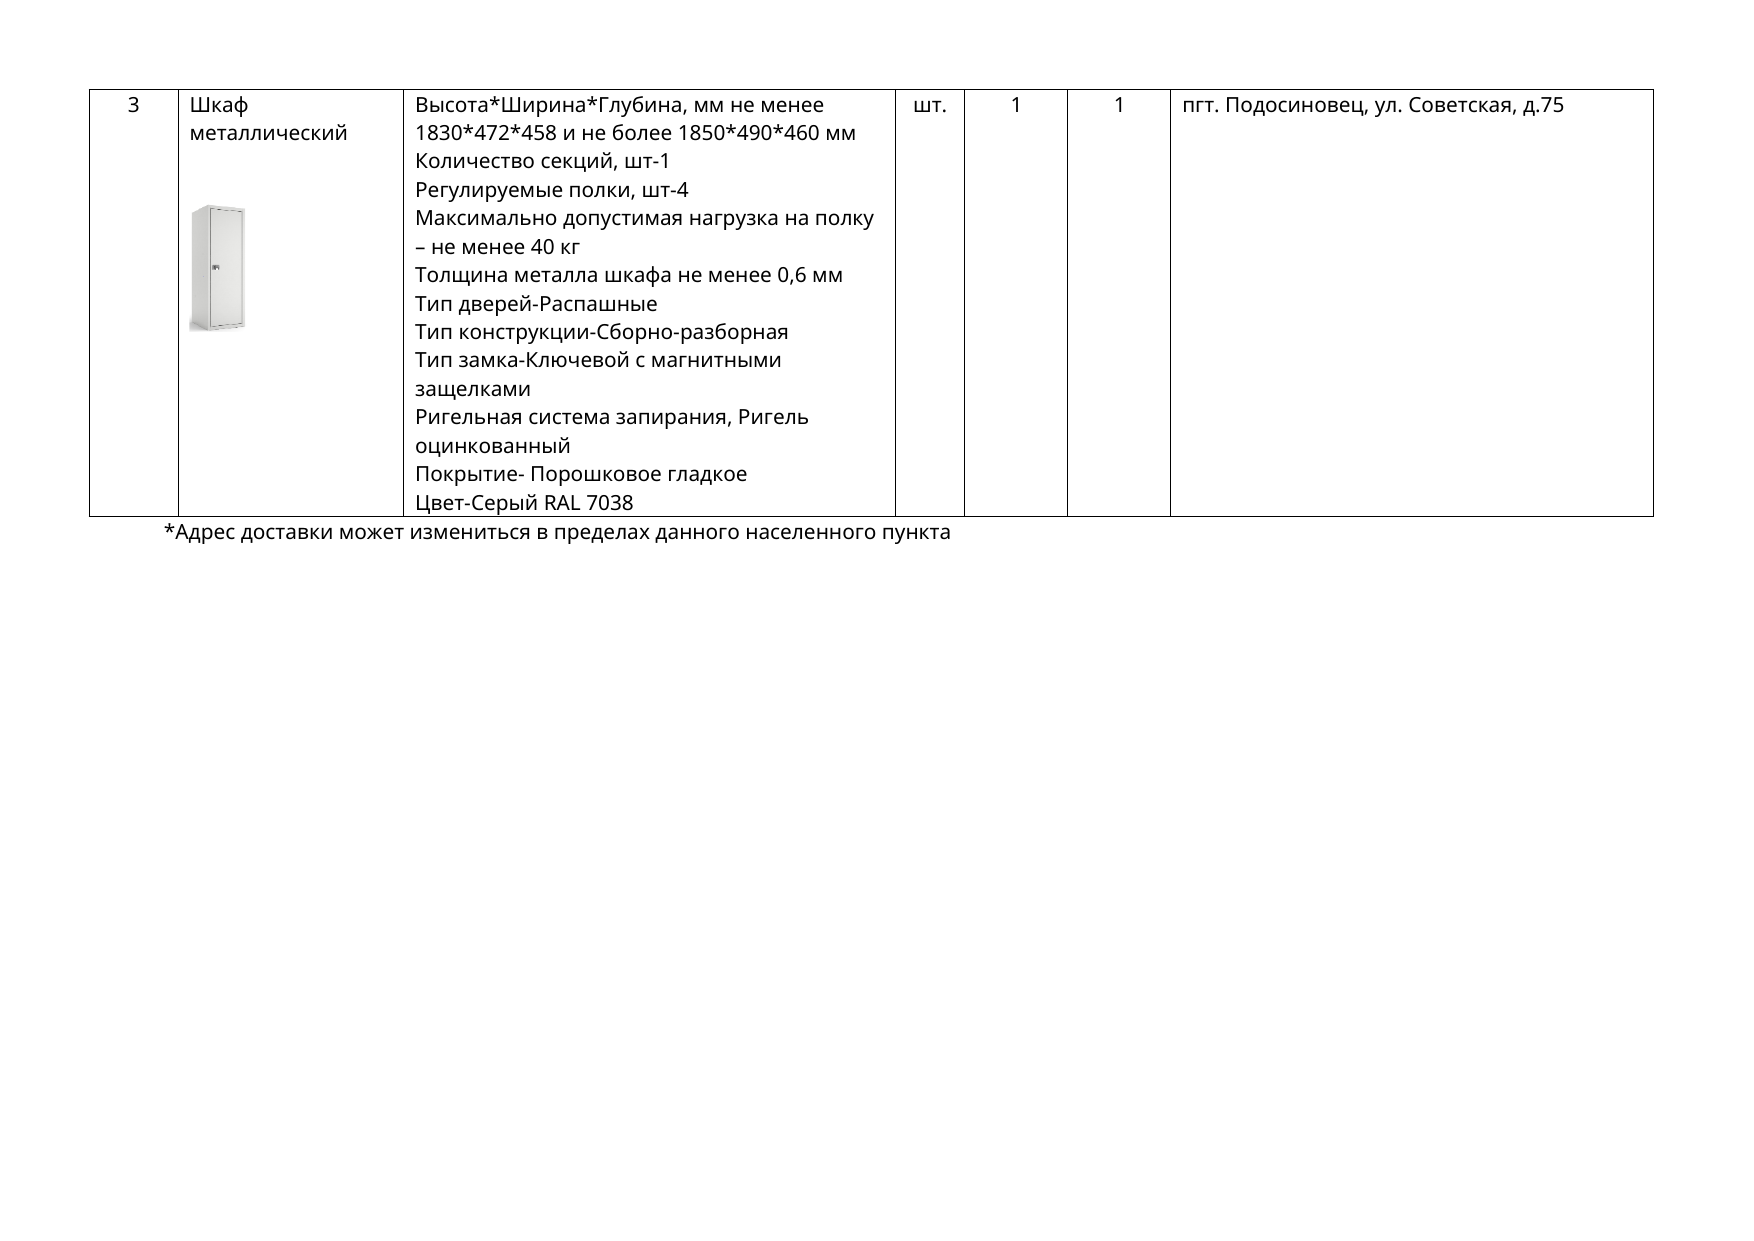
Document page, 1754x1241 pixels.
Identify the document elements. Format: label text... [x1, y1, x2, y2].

table_cell пгт. Подосиновец, ул. Советская, д.75 [1171, 90, 1653, 516]
table_cell 1 [1068, 90, 1170, 516]
table_cell Шкаф металлический [179, 90, 403, 516]
table_cell 3 [90, 90, 178, 516]
list *Адрес доставки может измениться в пределах данного населенного пункта [164, 517, 1653, 546]
picture [189, 203, 248, 332]
table_cell 1 [965, 90, 1067, 516]
table_cell шт. [896, 90, 964, 516]
table_cell Высота*Ширина*Глубина, мм не менее 1830*472*458 и не более 1850*490*460 мм Количество секций, шт-1 Регулируемые полки, шт-4 Максимально допустимая нагрузка на полку – не менее 40 кг Толщина металла шкафа не менее 0,6 мм Тип дверей-Распашные Тип конструкции-Сборно-разборная Тип замка-Ключевой с магнитными защелками Ригельная система запирания, Ригель оцинкованный Покрытие- Порошковое гладкое Цвет-Серый RAL 7038 [404, 90, 895, 516]
